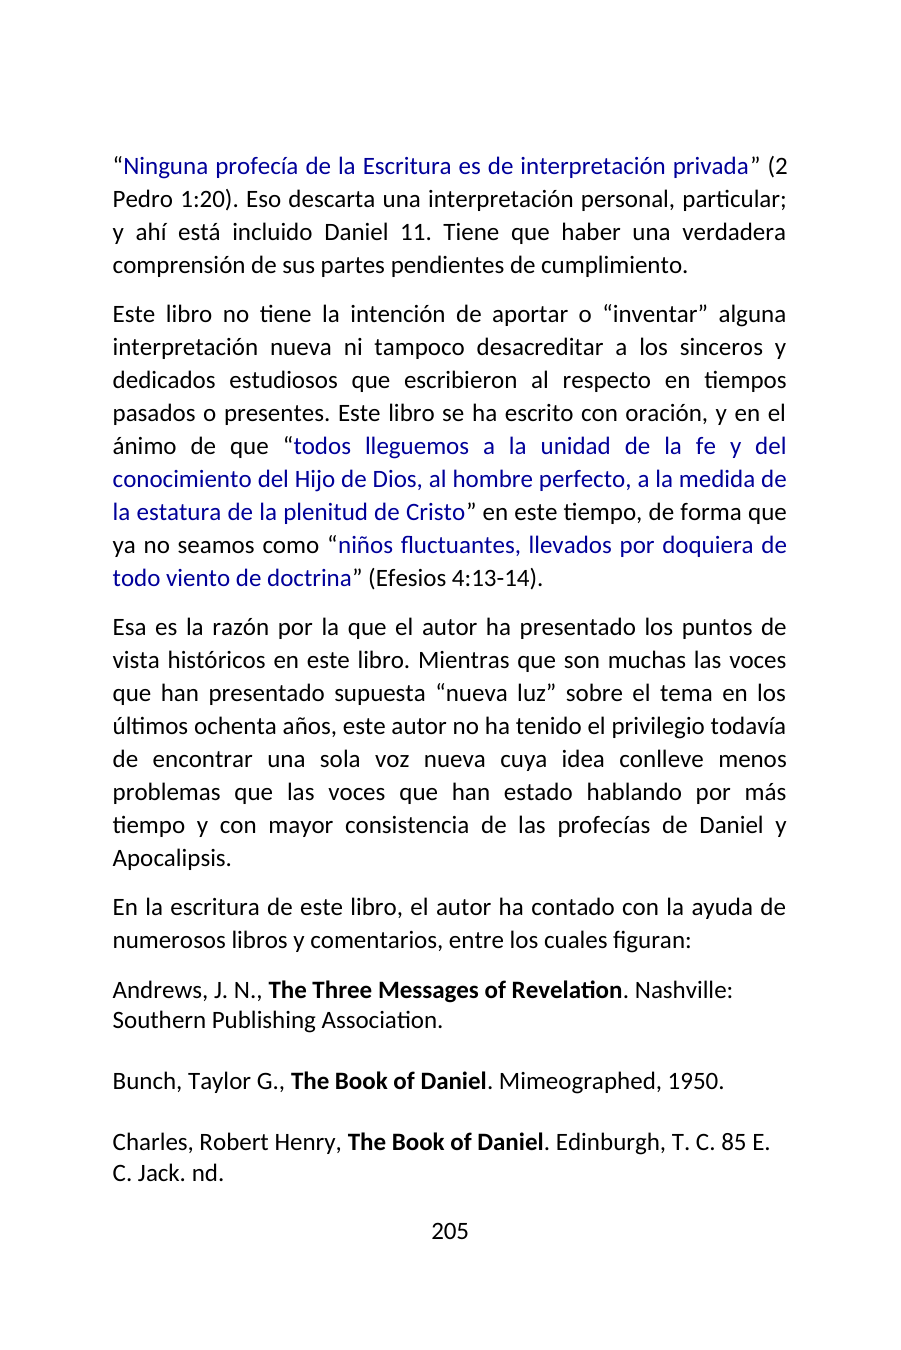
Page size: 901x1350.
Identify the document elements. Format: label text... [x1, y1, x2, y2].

text Esa es la razón por la que el autor ha presentado los puntos de vista históricos en este libro. Mientras que son muchas las voces que han presentado supuesta “nueva luz” sobre el tema en los últimos ochenta años, este autor no ha tenido el privilegio todavía de encontrar una sola voz nueva cuya idea conlleve menos problemas que las voces que han estado hablando por más tiempo y con mayor consistencia de las profecías de Daniel y Apocalipsis. [112, 611, 788, 872]
text Charles, Robert Henry, The Book of Daniel. Edinburgh, T. C. 85 E. C. Jack. nd. [112, 1126, 788, 1187]
text Bunch, Taylor G., The Book of Daniel. Mimeographed, 1950. [112, 1065, 788, 1096]
text Andrews, J. N., The Three Messages of Revelation. Nashville: Southern Publishing Association. [112, 974, 788, 1035]
text Este libro no tiene la intención de aportar o “inventar” alguna interpretación nueva ni tampoco desacreditar a los sinceros y dedicados estudiosos que escribieron al respecto en tiempos pasados o presentes. Este libro se ha escrito con oración, y en el ánimo de que “todos lleguemos a la unidad de la fe y del conocimiento del Hijo de Dios, al hombre perfecto, a la medida de la estatura de la plenitud de Cristo” en este tiempo, de forma que ya no seamos como “niños fluctuantes, llevados por doquiera de todo viento de doctrina” (Efesios 4:13-14). [112, 298, 788, 592]
text En la escritura de este libro, el autor ha contado con la ayuda de numerosos libros y comentarios, entre los cuales figuran: [112, 891, 788, 955]
text “Ninguna profecía de la Escritura es de interpretación privada” (2 Pedro 1:20). Eso descarta una interpretación personal, particular; y ahí está incluido Daniel 11. Tiene que haber una verdadera comprensión de sus partes pendientes de cumplimiento. [112, 150, 788, 279]
